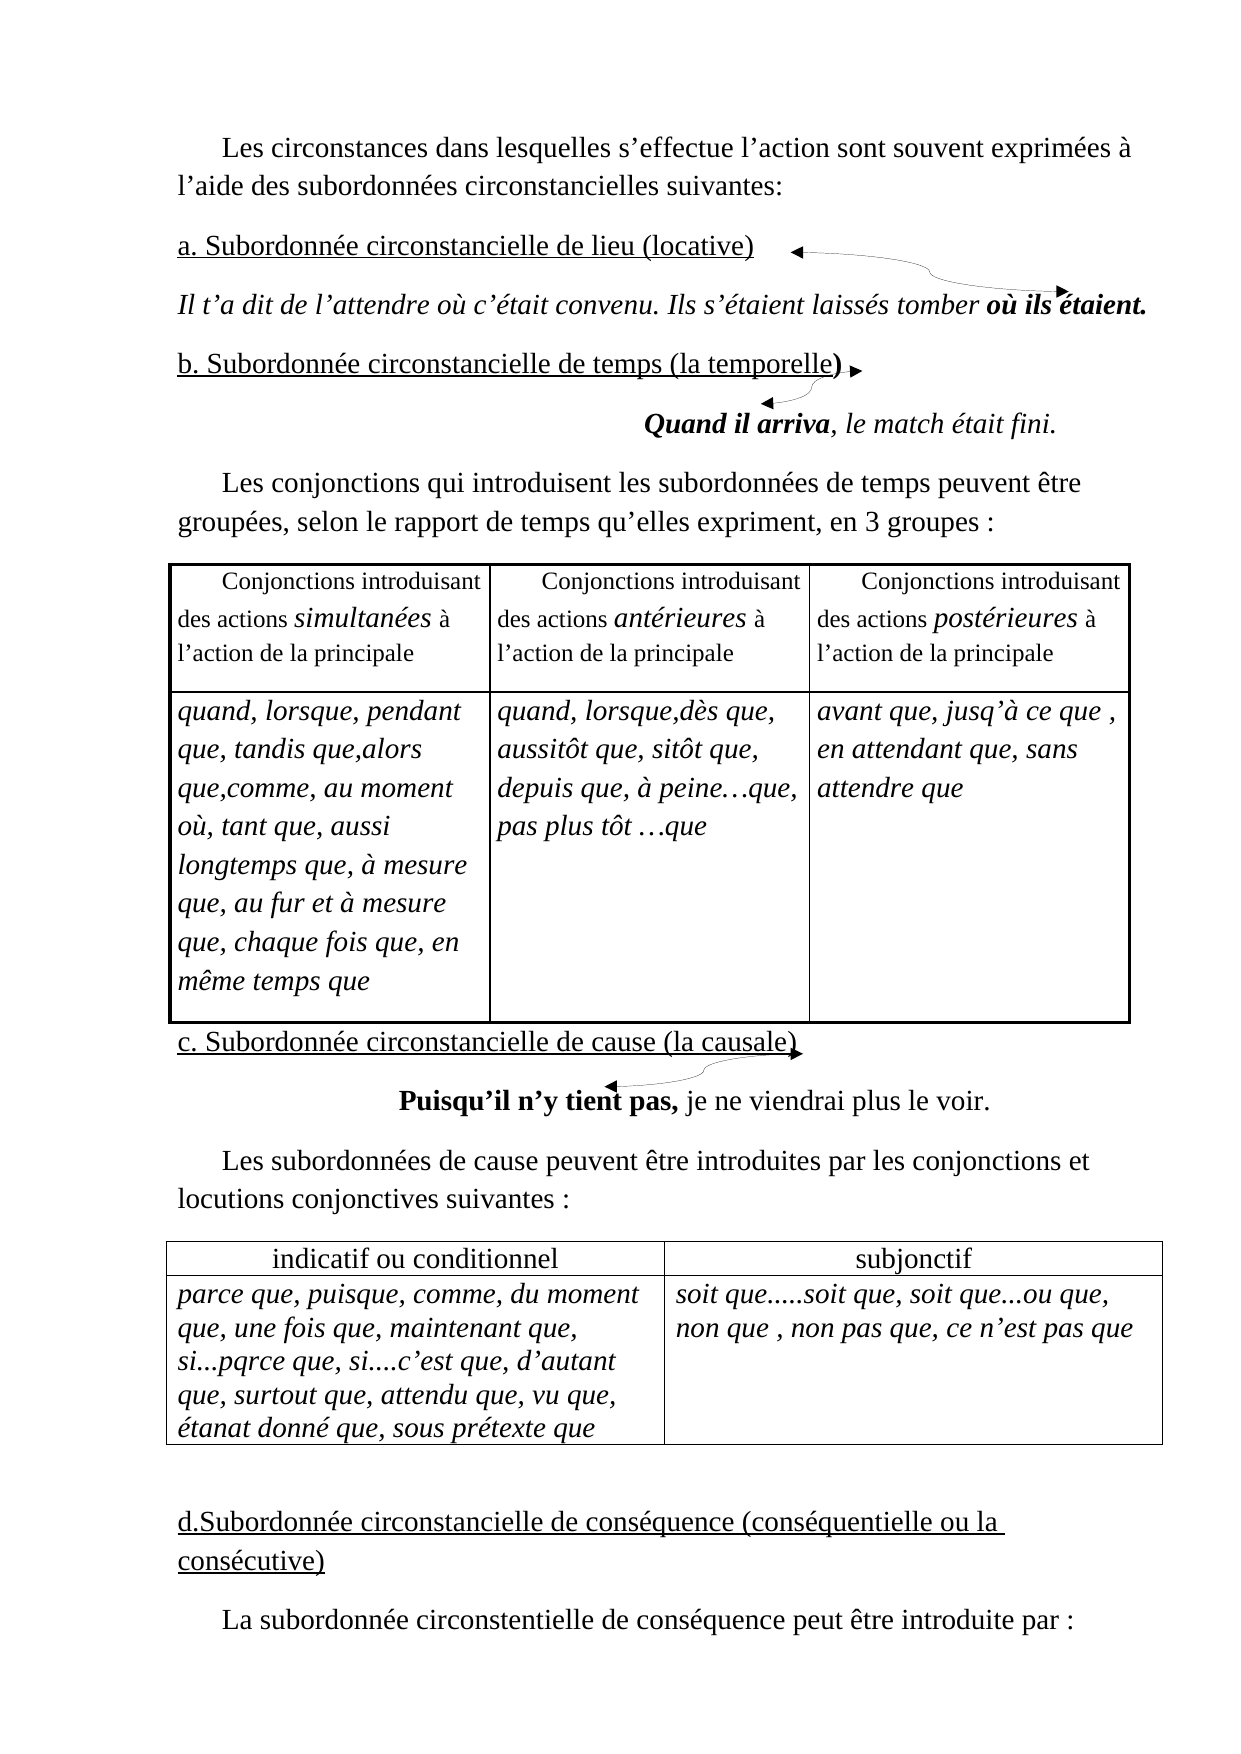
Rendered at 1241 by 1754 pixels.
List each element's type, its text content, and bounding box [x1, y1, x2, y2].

text Il t’a dit de l’attendre où c’était convenu. Ils s’étaient laissés tomber où ils étaient. [177, 287, 1152, 321]
text Les conjonctions qui introduisent les subordonnées de temps peuvent être groupées, selon le rapport de temps qu’elles expriment, en 3 groupes : [177, 465, 1152, 537]
text Puisqu’il n’y tient pas, je ne viendrai plus le voir. [325, 1083, 1152, 1117]
text b. Subordonnée circonstancielle de temps (la temporelle) [177, 346, 1152, 380]
text La subordonnée circonstentielle de conséquence peut être introduite par : [177, 1602, 1152, 1636]
text c. Subordonnée circonstancielle de cause (la causale) [177, 1024, 1152, 1057]
table_cell parce que, puisque, comme, du moment que, une fois que, maintenant que, si...pqrce que, si....c’est que, d’autant que, surtout que, attendu que, vu que, étanat donné que, sous prétexte que [167, 1276, 664, 1444]
table_header Conjonctions introduisant des actions postérieures à l’action de la principale [810, 566, 1128, 691]
table_header indicatif ou conditionnel [167, 1242, 664, 1275]
table_header subjonctif [665, 1242, 1162, 1275]
text Les subordonnées de cause peuvent être introduites par les conjonctions et locutions conjonctives suivantes : [177, 1143, 1152, 1215]
text Quand il arriva, le match était fini. [177, 406, 1152, 439]
text Les circonstances dans lesquelles s’effectue l’action sont souvent exprimées à l’aide des subordonnées circonstancielles suivantes: [177, 130, 1152, 202]
table_cell quand, lorsque,dès que, aussitôt que, sitôt que, depuis que, à peine…que, pas plus tôt …que [491, 693, 809, 1021]
table_cell avant que, jusq’à ce que , en attendant que, sans attendre que [810, 693, 1128, 1021]
table_cell quand, lorsque, pendant que, tandis que,alors que,comme, au moment où, tant que, aussi longtemps que, à mesure que, au fur et à mesure que, chaque fois que, en même temps que [172, 693, 489, 1021]
table_header Conjonctions introduisant des actions antérieures à l’action de la principale [491, 566, 809, 691]
text a. Subordonnée circonstancielle de lieu (locative) [177, 228, 1152, 261]
text d.Subordonnée circonstancielle de conséquence (conséquentielle ou la consécutive) [177, 1504, 1152, 1576]
table_header Conjonctions introduisant des actions simultanées à l’action de la principale [172, 566, 489, 691]
table_cell soit que.....soit que, soit que...ou que, non que , non pas que, ce n’est pas que [665, 1276, 1162, 1444]
